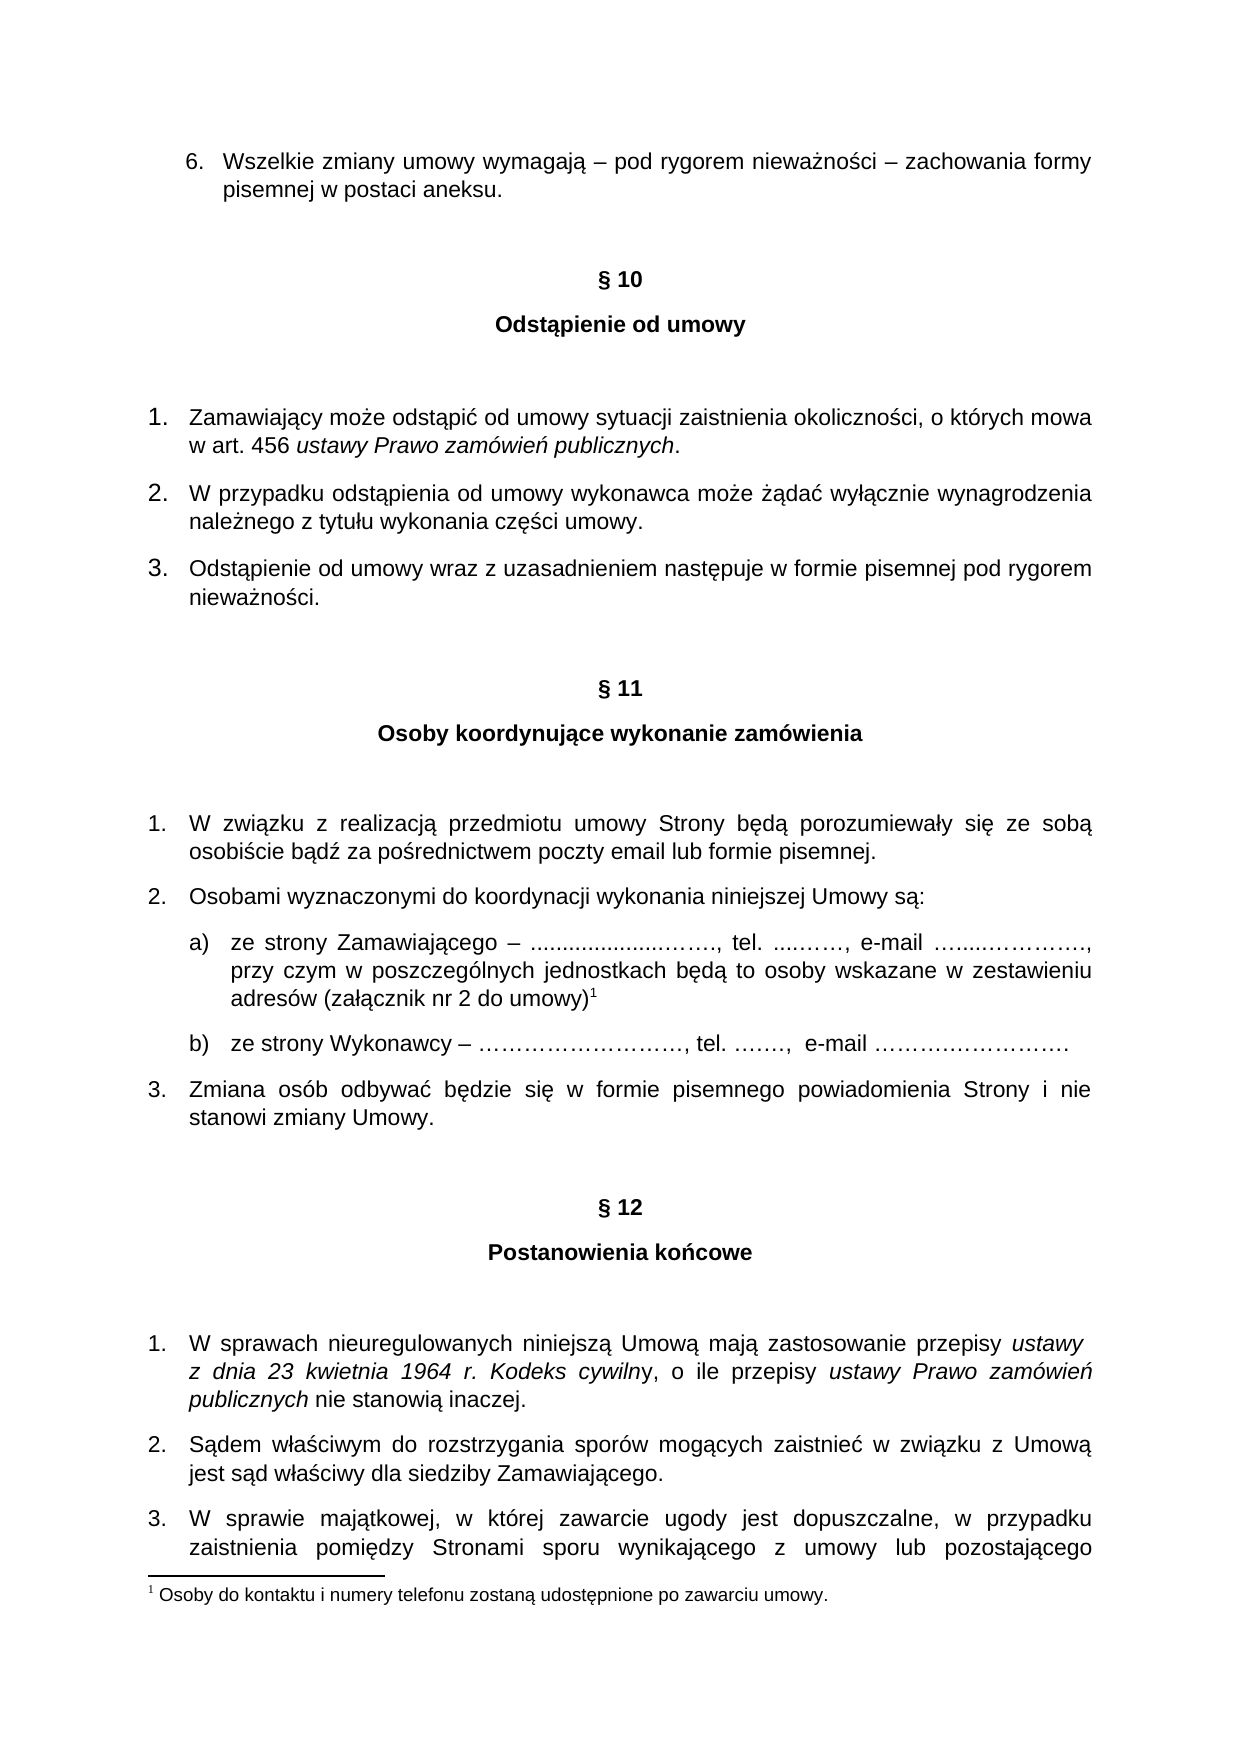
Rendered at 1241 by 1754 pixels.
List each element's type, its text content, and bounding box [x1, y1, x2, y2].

list W związku z realizacją przedmiotu umowy Strony będą porozumiewały się ze sobą osobiście bądź za pośrednictwem poczty email lub formie pisemnej. [148, 810, 1093, 864]
text Odstąpienie od umowy [148, 311, 1093, 338]
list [148, 1505, 1093, 1560]
list Sądem właściwym do rozstrzygania sporów mogących zaistnieć w związku z Umową jest sąd właściwy dla siedziby Zamawiającego. [148, 1431, 1093, 1486]
text Osoby koordynujące wykonanie zamówienia [148, 719, 1093, 746]
list W sprawach nieuregulowanych niniejszą Umową mają zastosowanie przepisy ustawy z dnia 23 kwietnia 1964 r. Kodeks cywilny, o ile przepisy ustawy Prawo zamówień publicznych nie stanowią inaczej. [148, 1329, 1093, 1413]
text § 10 [148, 266, 1093, 293]
list Odstąpienie od umowy wraz z uzasadnieniem następuje w formie pisemnej pod rygorem nieważności. [148, 553, 1093, 611]
list Zmiana osób odbywać będzie się w formie pisemnego powiadomienia Strony i nie stanowi zmiany Umowy. [148, 1076, 1093, 1130]
text § 12 [148, 1194, 1093, 1221]
text § 11 [148, 674, 1093, 701]
list Wszelkie zmiany umowy wymagają – pod rygorem nieważności – zachowania formy pisemnej w postaci aneksu. [185, 148, 1093, 202]
list Osobami wyznaczonymi do koordynacji wykonania niniejszej Umowy są: [148, 883, 1093, 910]
list Zamawiający może odstąpić od umowy sytuacji zaistnienia okoliczności, o których mowa w art. 456 ustawy Prawo zamówień publicznych. [148, 402, 1093, 459]
list W przypadku odstąpienia od umowy wykonawca może żądać wyłącznie wynagrodzenia należnego z tytułu wykonania części umowy. [148, 477, 1093, 535]
list ze strony Wykonawcy – ………………………, tel. ….…, e-mail ……….……………. [189, 1030, 1093, 1057]
text Postanowienia końcowe [148, 1239, 1093, 1266]
list ze strony Zamawiającego – .....................……., tel. ....……, e-mail ….....…………., przy czym w poszczególnych jednostkach będą to osoby wskazane w zestawieniu adresów (załącznik nr 2 do umowy) [189, 928, 1093, 1012]
